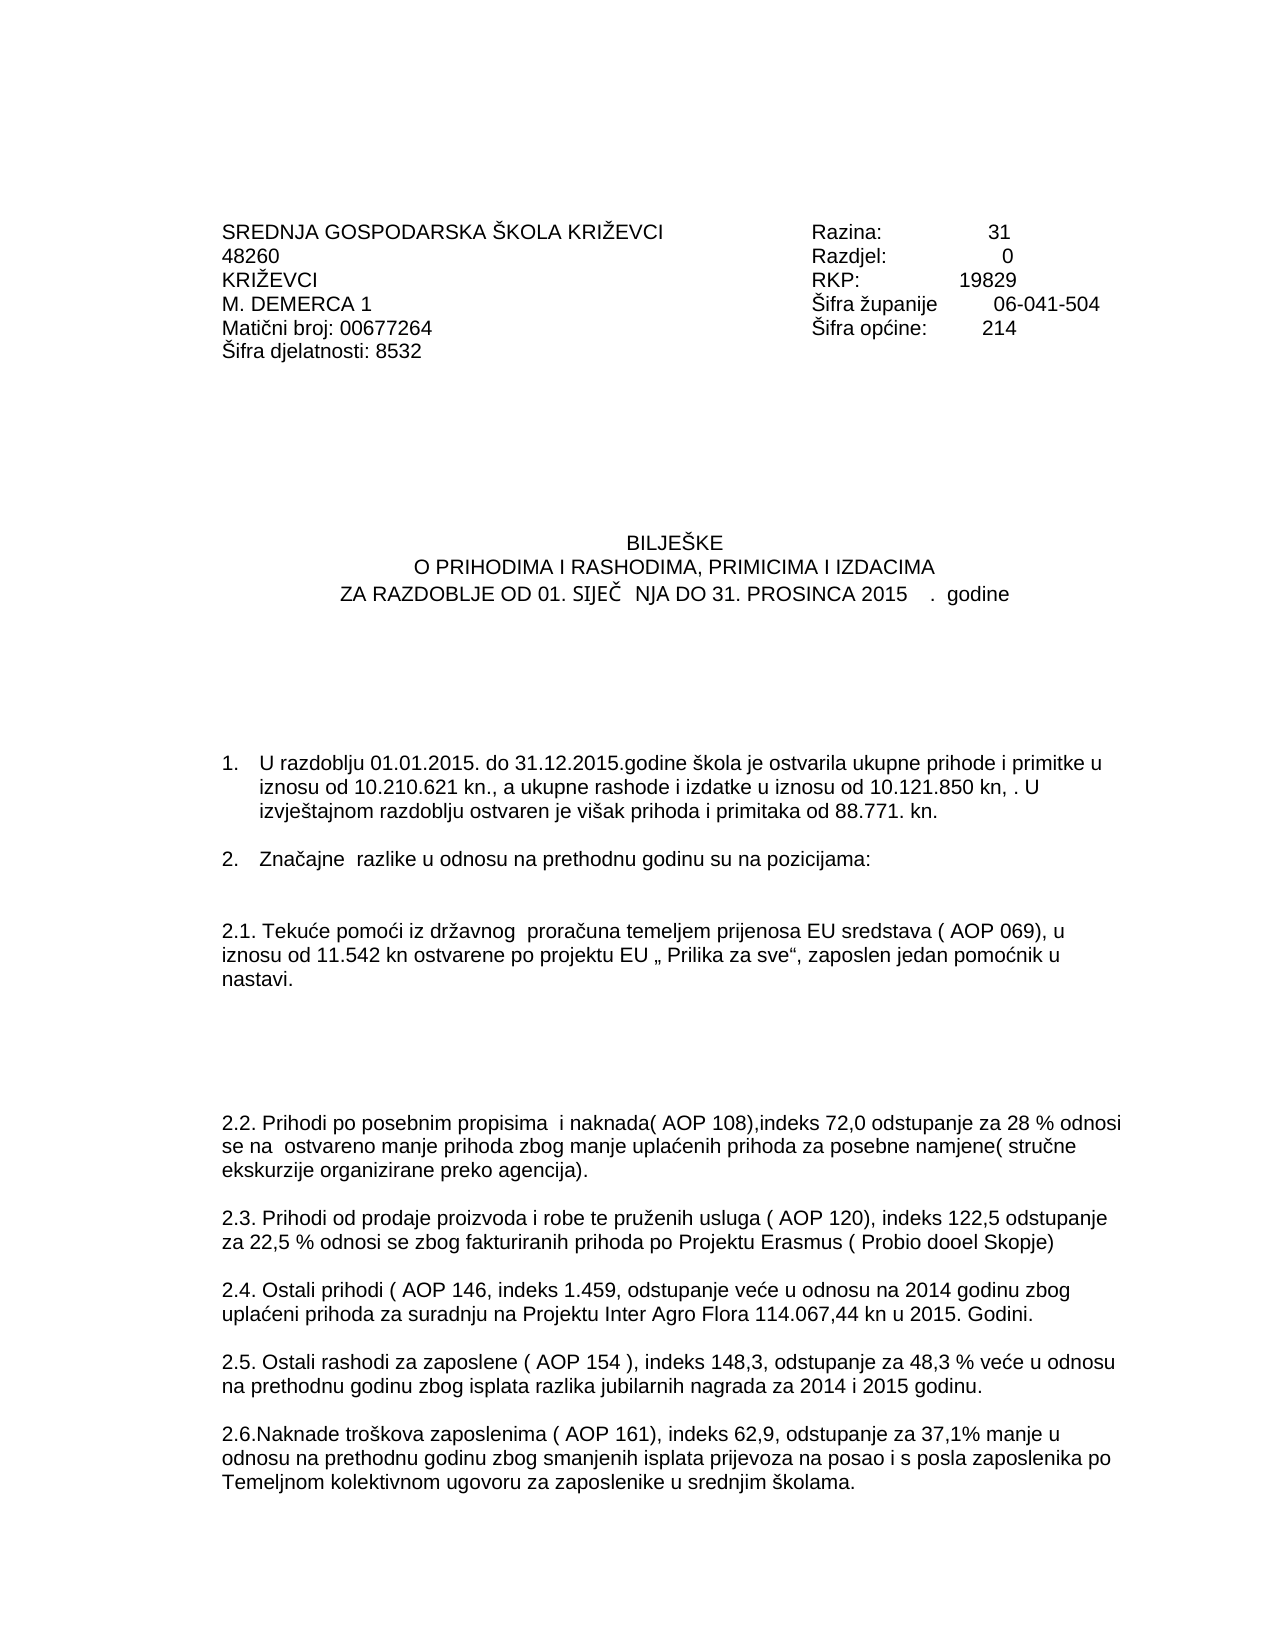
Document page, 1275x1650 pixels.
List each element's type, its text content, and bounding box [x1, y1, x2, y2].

text 2.5. Ostali rashodi za zaposlene ( AOP 154 ), indeks 148,3, odstupanje za 48,3 % veće u odnosu na prethodnu godinu zbog isplata razlika jubilarnih nagrada za 2014 i 2015 godinu. [222, 1350, 1127, 1398]
text 2.2. Prihodi po posebnim propisima i naknada( AOP 108),indeks 72,0 odstupanje za 28 % odnosi se na ostvareno manje prihoda zbog manje uplaćenih prihoda za posebne namjene( stručne ekskurzije organizirane preko agencija). [222, 1110, 1127, 1182]
text ZA RAZDOBLJE OD 01. SIJEČ NJA DO 31. PROSINCA 2015 . godine [222, 579, 1127, 607]
text 2.3. Prihodi od prodaje proizvoda i robe te pruženih usluga ( AOP 120), indeks 122,5 odstupanje za 22,5 % odnosi se zbog fakturiranih prihoda po Projektu Erasmus ( Probio dooel Skopje) [222, 1206, 1127, 1254]
text 2.4. Ostali prihodi ( AOP 146, indeks 1.459, odstupanje veće u odnosu na 2014 godinu zbog uplaćeni prihoda za suradnju na Projektu Inter Agro Flora 114.067,44 kn u 2015. Godini. [222, 1278, 1127, 1326]
list U razdoblju 01.01.2015. do 31.12.2015.godine škola je ostvarila ukupne prihode i primitke u iznosu od 10.210.621 kn., a ukupne rashode i izdatke u iznosu od 10.121.850 kn, . U izvještajnom razdoblju ostvaren je višak prihoda i primitaka od 88.771. kn. [222, 751, 1127, 823]
text Šifra djelatnosti: 8532 [222, 339, 1127, 363]
text O PRIHODIMA I RASHODIMA, PRIMICIMA I IZDACIMA [222, 555, 1127, 579]
text M. DEMERCA 1 Šifra županije 06-041-504 [222, 291, 1127, 315]
text BILJEŠKE [222, 531, 1127, 555]
text KRIŽEVCI RKP: 19829 [222, 267, 1127, 291]
text 2.1. Tekuće pomoći iz državnog proračuna temeljem prijenosa EU sredstava ( AOP 069), u iznosu od 11.542 kn ostvarene po projektu EU „ Prilika za sve“, zaposlen jedan pomoćnik u nastavi. [222, 919, 1127, 991]
text 48260 Razdjel: 0 [222, 243, 1127, 267]
list Značajne razlike u odnosu na prethodnu godinu su na pozicijama: [222, 847, 1127, 871]
text Matični broj: 00677264 Šifra općine: 214 [222, 315, 1127, 339]
text 2.6.Naknade troškova zaposlenima ( AOP 161), indeks 62,9, odstupanje za 37,1% manje u odnosu na prethodnu godinu zbog smanjenih isplata prijevoza na posao i s posla zaposlenika po Temeljnom kolektivnom ugovoru za zaposlenike u srednjim školama. [222, 1422, 1127, 1494]
text SREDNJA GOSPODARSKA ŠKOLA KRIŽEVCI Razina: 31 [222, 219, 1127, 243]
